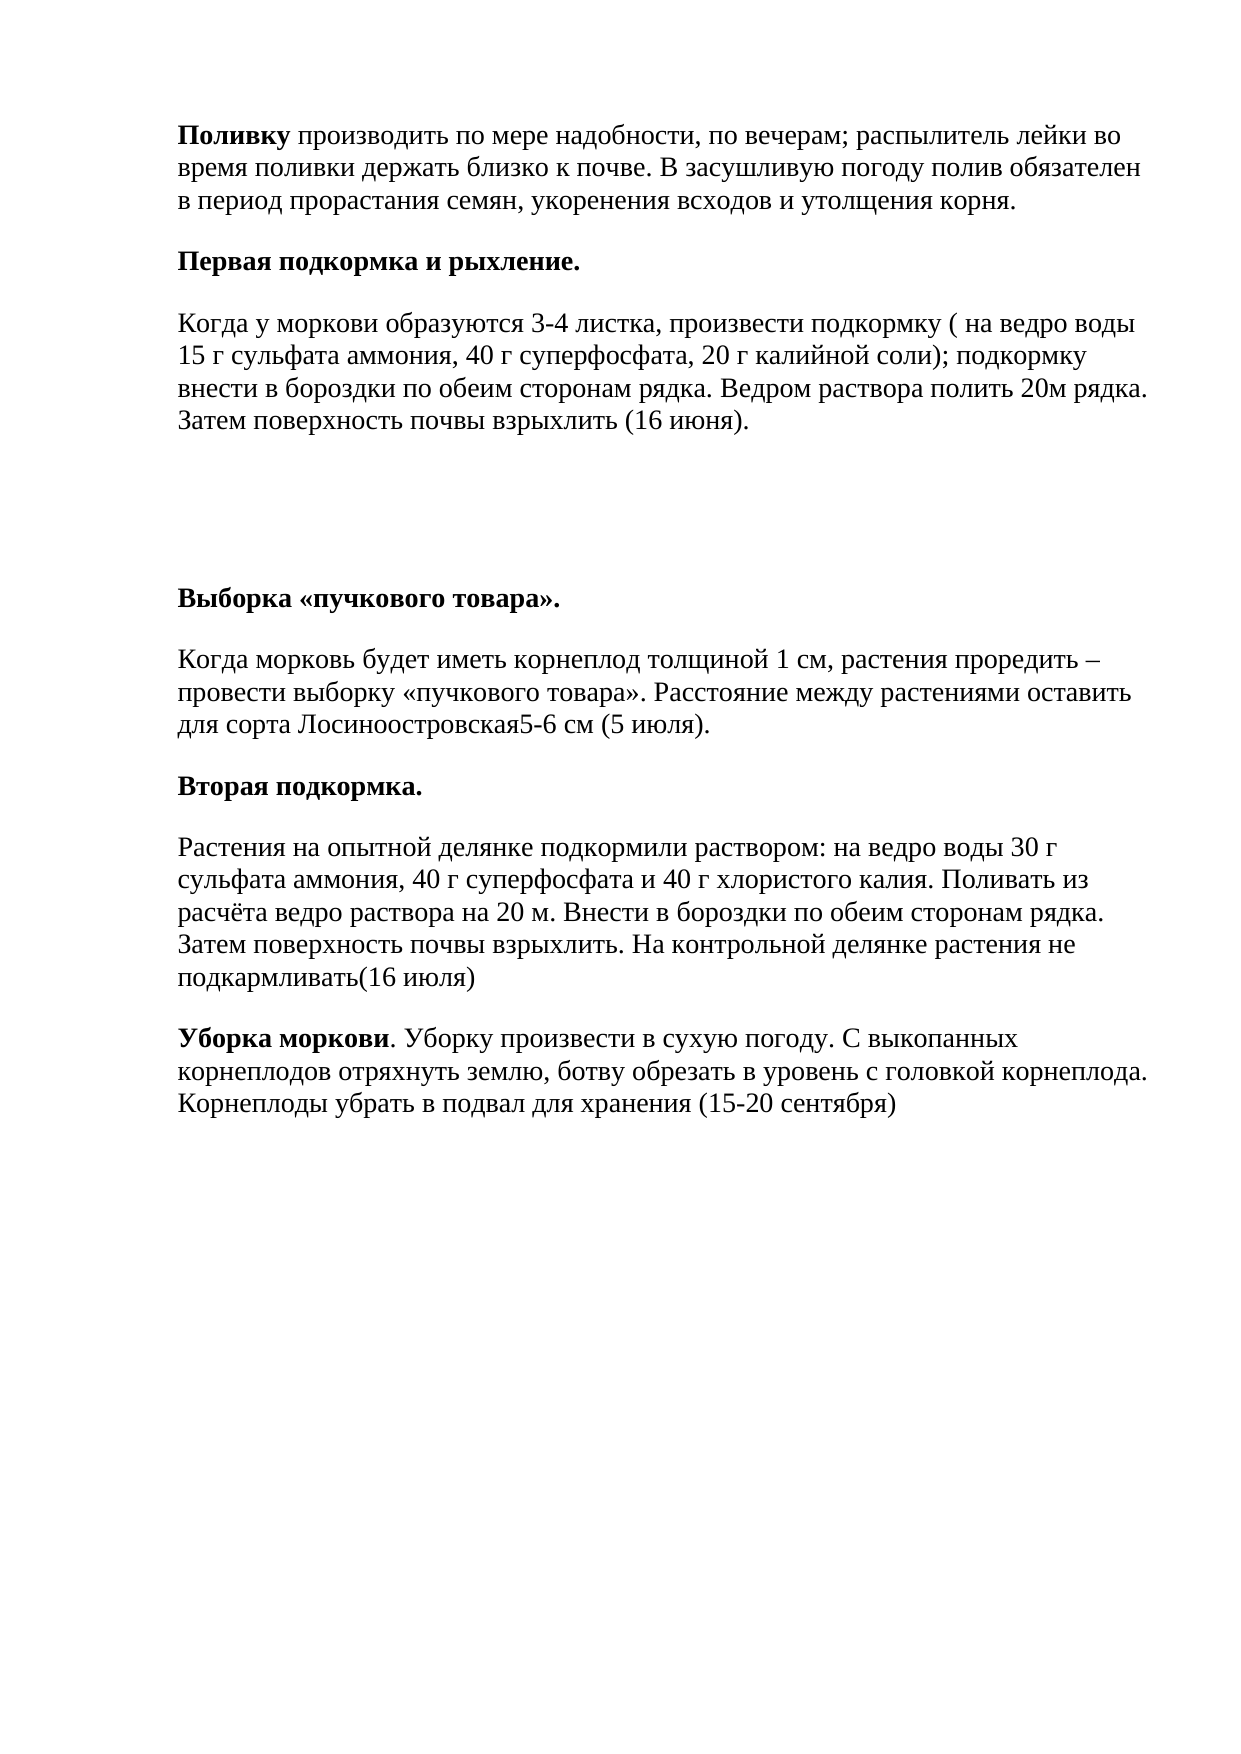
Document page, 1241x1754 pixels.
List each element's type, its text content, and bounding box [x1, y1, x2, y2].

text Растения на опытной делянке подкормили раствором: на ведро воды 30 г сульфата аммония, 40 г суперфосфата и 40 г хлористого калия. Поливать из расчёта ведро раствора на 20 м. Внести в бороздки по обеим сторонам рядка. Затем поверхность почвы взрыхлить. На контрольной делянке растения не подкармливать(16 июля) [177, 830, 1152, 992]
text Выборка «пучкового товара». [177, 581, 1152, 613]
text Вторая подкормка. [177, 768, 1152, 801]
text Первая подкормка и рыхление. [177, 244, 1152, 277]
text Поливку производить по мере надобности, по вечерам; распылитель лейки во время поливки держать близко к почве. В засушливую погоду полив обязателен в период прорастания семян, укоренения всходов и утолщения корня. [177, 118, 1152, 215]
text Уборка моркови. Уборку произвести в сухую погоду. С выкопанных корнеплодов отряхнуть землю, ботву обрезать в уровень с головкой корнеплода. Корнеплоды убрать в подвал для хранения (15-20 сентября) [177, 1021, 1152, 1118]
text Когда морковь будет иметь корнеплод толщиной 1 см, растения проредить – провести выборку «пучкового товара». Расстояние между растениями оставить для сорта Лосиноостровская5-6 см (5 июля). [177, 642, 1152, 739]
text Когда у моркови образуются 3-4 листка, произвести подкормку ( на ведро воды 15 г сульфата аммония, 40 г суперфосфата, 20 г калийной соли); подкормку внести в бороздки по обеим сторонам рядка. Ведром раствора полить 20м рядка. Затем поверхность почвы взрыхлить (16 июня). [177, 306, 1152, 436]
